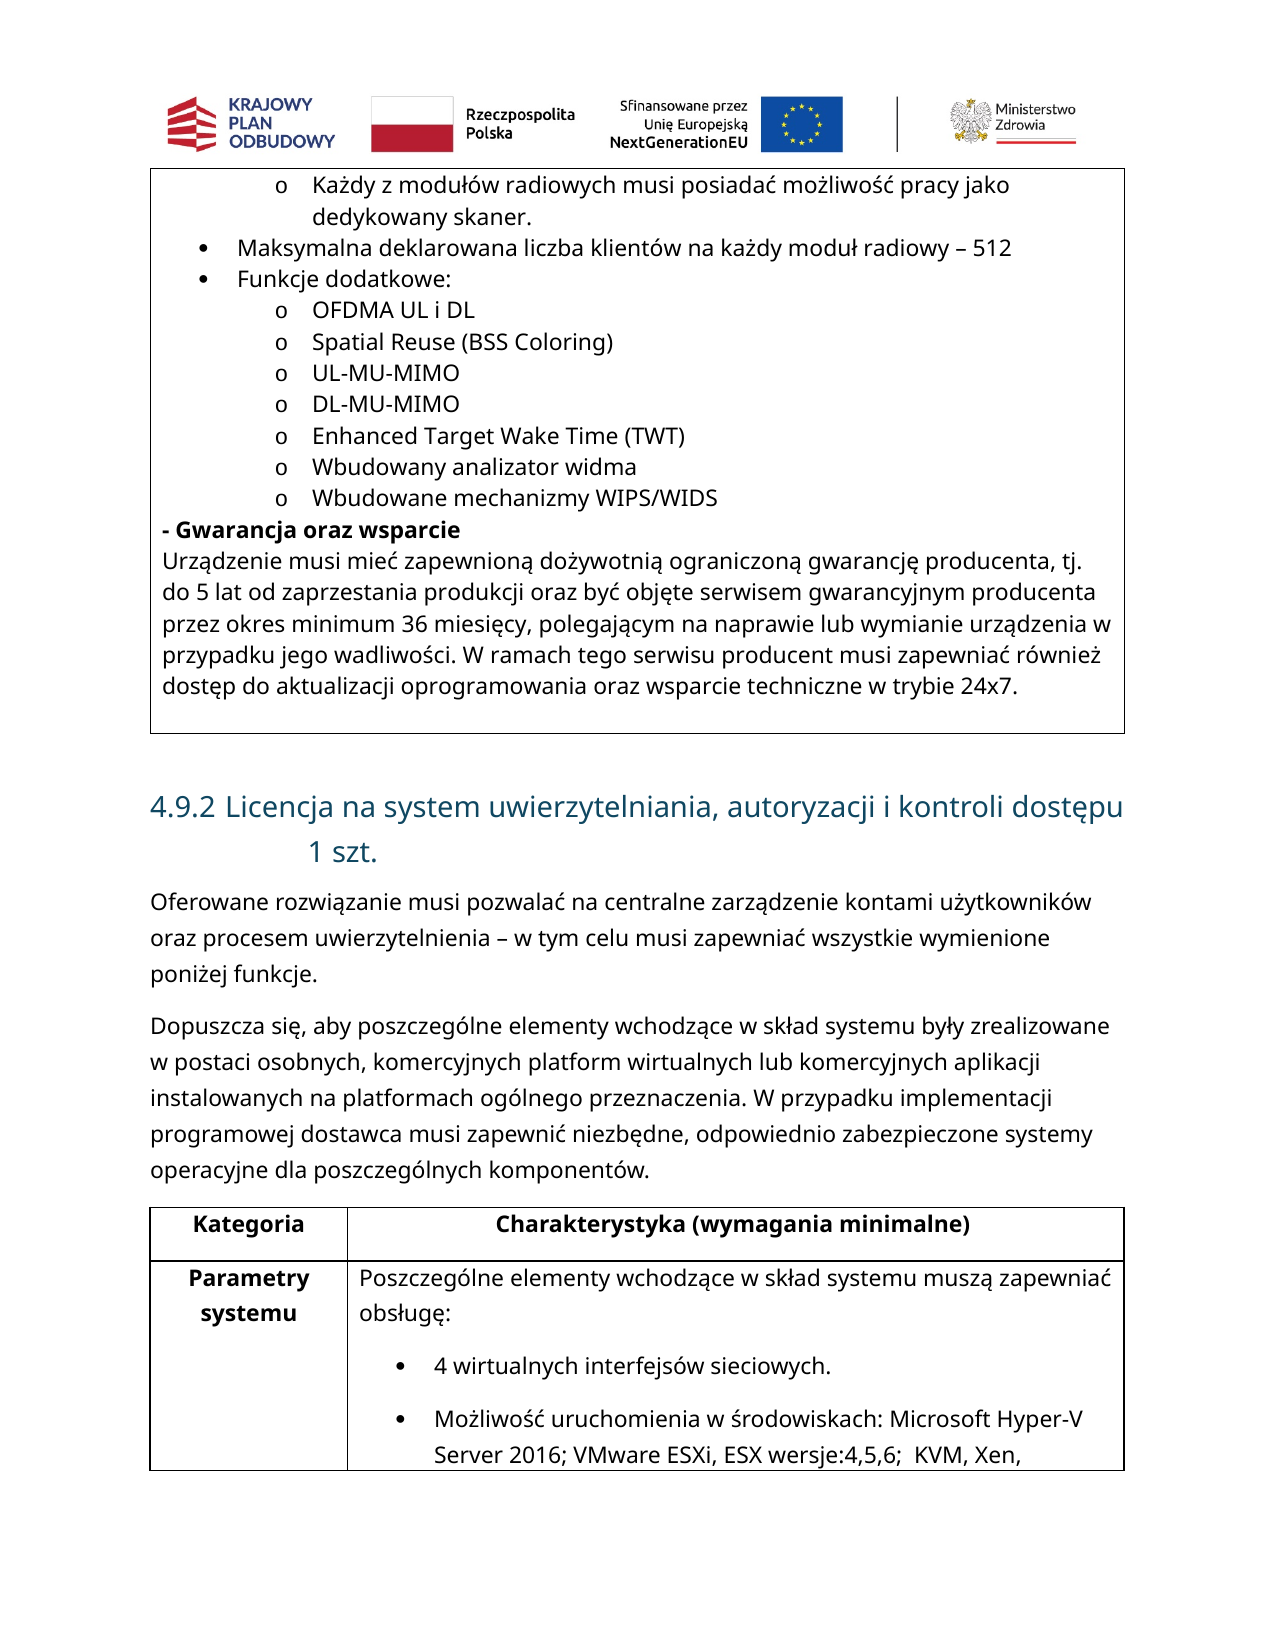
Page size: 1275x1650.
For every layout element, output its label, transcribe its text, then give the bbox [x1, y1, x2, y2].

text Dopuszcza się, aby poszczególne elementy wchodzące w skład systemu były zrealizowane w postaci osobnych, komercyjnych platform wirtualnych lub komercyjnych aplikacji instalowanych na platformach ogólnego przeznaczenia. W przypadku implementacji programowej dostawca musi zapewnić niezbędne, odpowiednio zabezpieczone systemy operacyjne dla poszczególnych komponentów. [150, 1010, 1125, 1185]
table_header Kategoria [151, 1208, 347, 1260]
picture [150, 73, 1095, 168]
table_header Charakterystyka (wymagania minimalne) [348, 1208, 1123, 1260]
subtitle Licencja na system uwierzytelniania, autoryzacji i kontroli dostępu 1 szt. [150, 786, 1125, 871]
table_cell Parametry systemu [151, 1262, 347, 1470]
text Oferowane rozwiązanie musi pozwalać na centralne zarządzenie kontami użytkowników oraz procesem uwierzytelnienia – w tym celu musi zapewniać wszystkie wymienione poniżej funkcje. [150, 886, 1125, 989]
